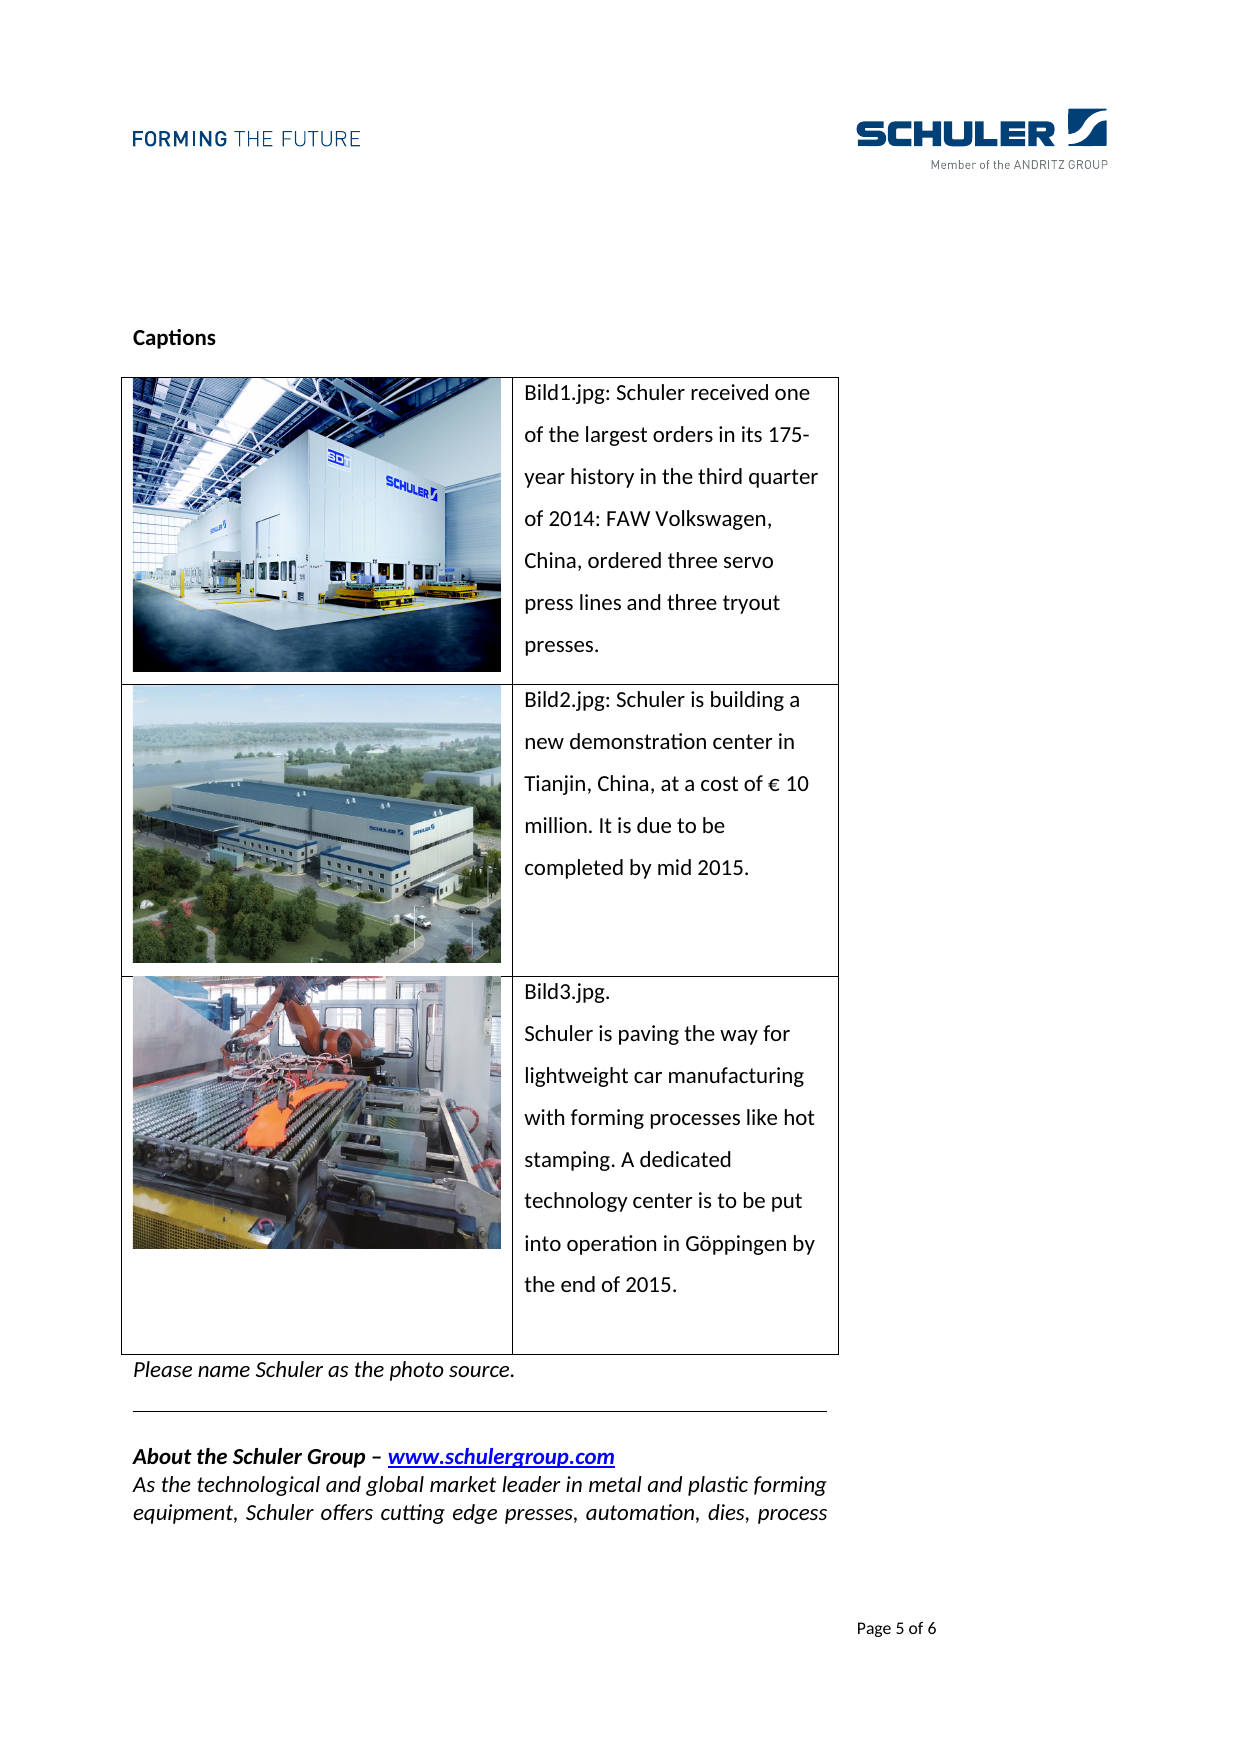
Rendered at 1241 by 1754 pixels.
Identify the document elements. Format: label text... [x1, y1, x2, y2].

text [133, 1470, 828, 1526]
table_header [122, 378, 512, 684]
picture [132, 685, 501, 963]
text Please name Schuler as the photo source. [133, 1355, 827, 1383]
table_cell [122, 977, 512, 1354]
table_cell Bild3.jpg. Schuler is paving the way for lightweight car manufacturing with forming processes like hot stamping. A dedicated technology center is to be put into operation in Göppingen by the end of 2015. [513, 977, 838, 1354]
text About the Schuler Group – www.schulergroup.com [133, 1442, 828, 1470]
table_cell [122, 685, 512, 976]
subtitle Captions [133, 323, 827, 351]
picture [132, 976, 501, 1249]
picture [132, 378, 501, 672]
table_header Bild1.jpg: Schuler received one of the largest orders in its 175-year history in the third quarter of 2014: FAW Volkswagen, China, ordered three servo press lines and three tryout presses. [513, 378, 838, 684]
table_cell Bild2.jpg: Schuler is building a new demonstration center in Tianjin, China, at a cost of € 10 million. It is due to be completed by mid 2015. [513, 685, 838, 976]
